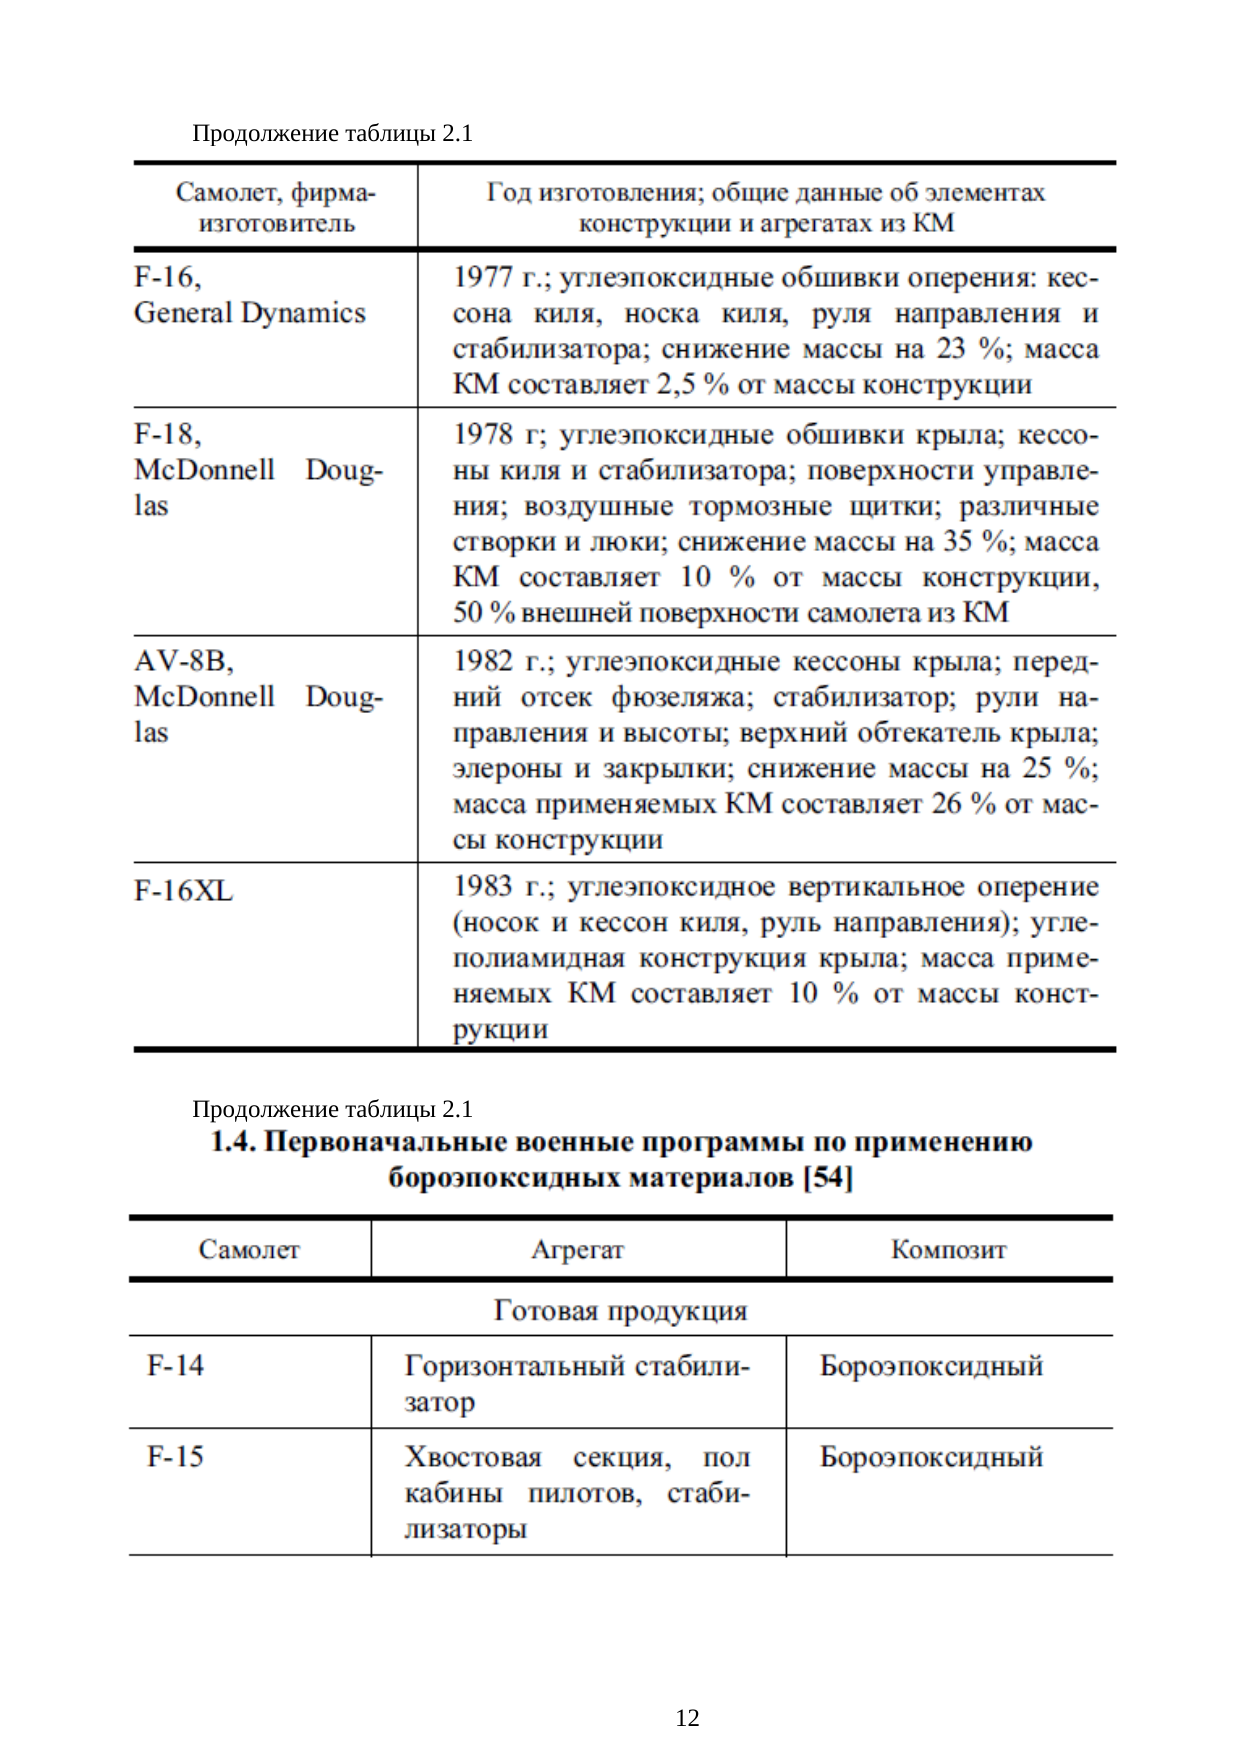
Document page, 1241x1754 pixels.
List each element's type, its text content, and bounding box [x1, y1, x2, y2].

picture [118, 146, 1128, 1066]
text Продолжение таблицы 2.1 [118, 1094, 1181, 1123]
picture [118, 1123, 1128, 1574]
text Продолжение таблицы 2.1 [118, 118, 1181, 147]
